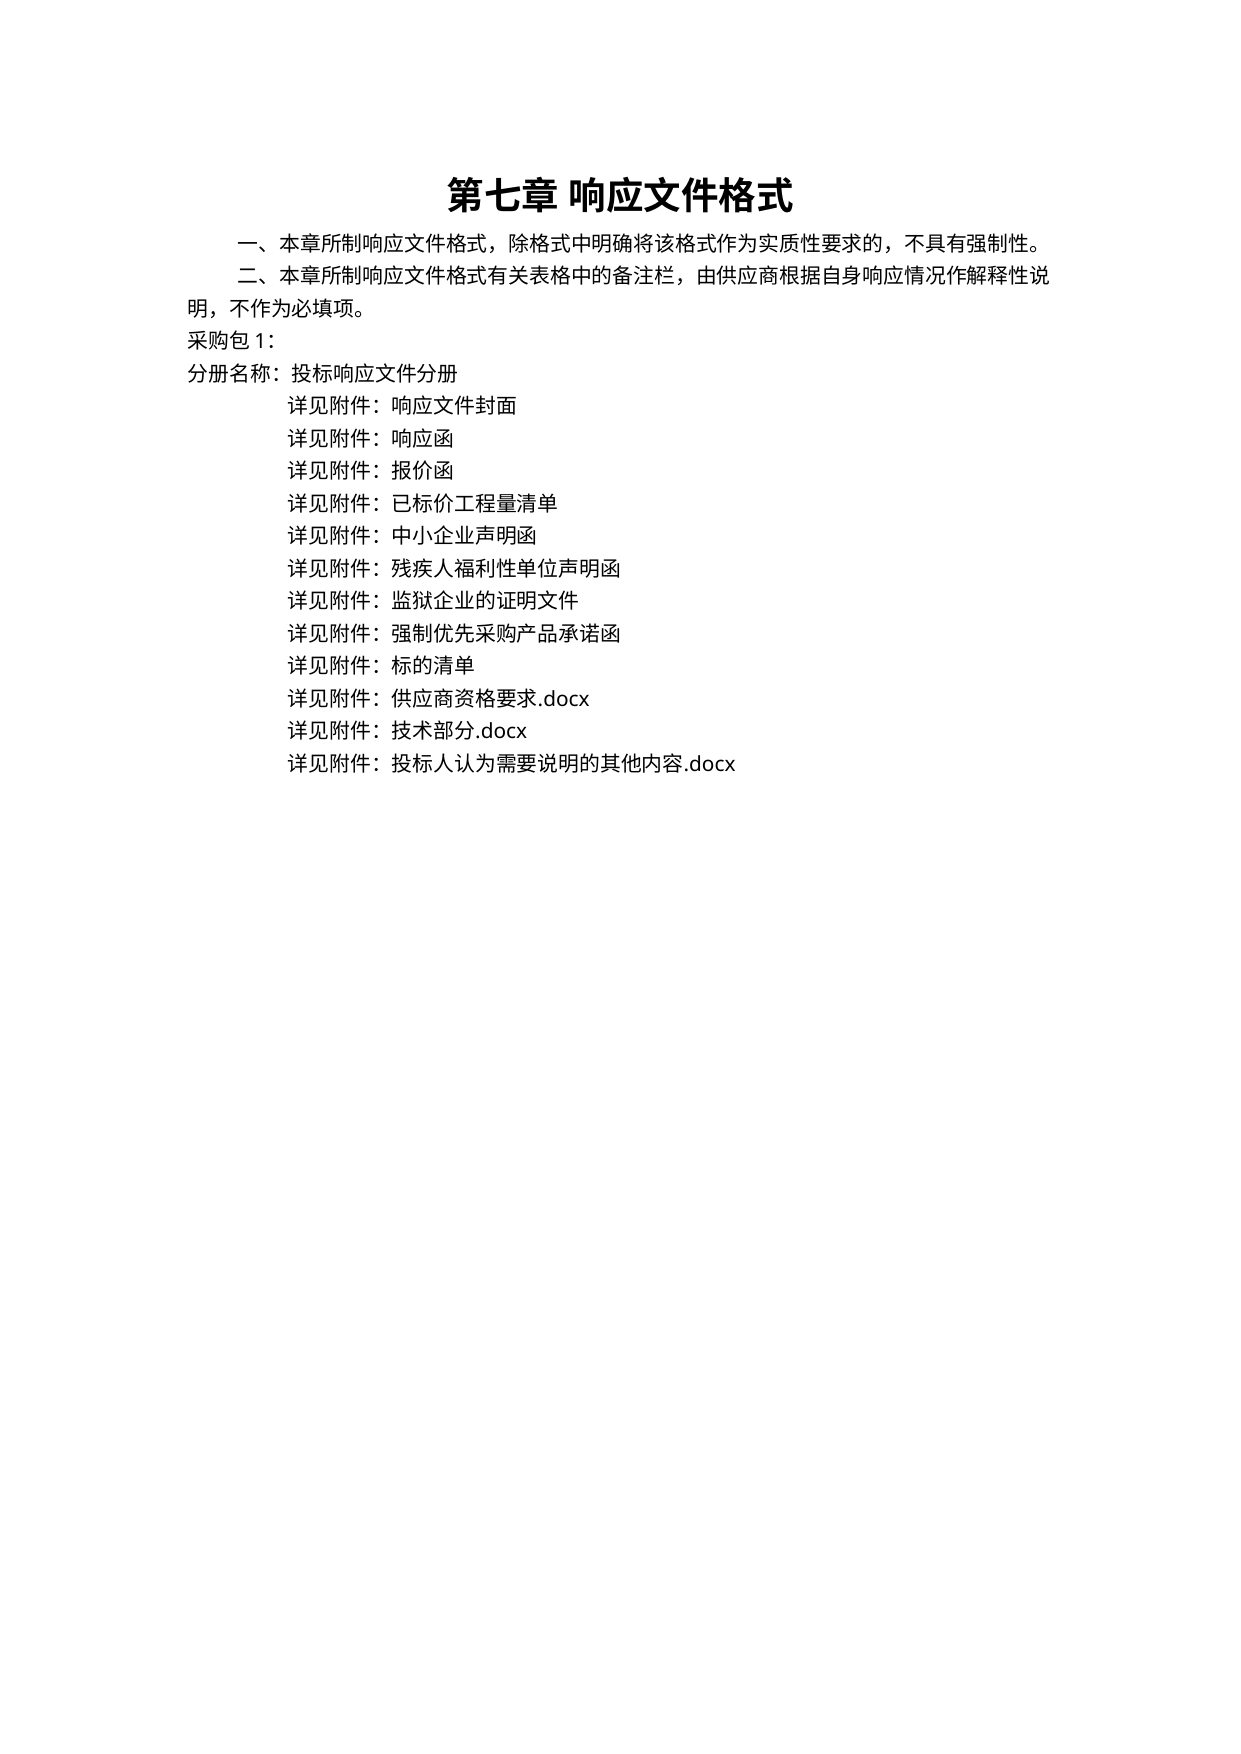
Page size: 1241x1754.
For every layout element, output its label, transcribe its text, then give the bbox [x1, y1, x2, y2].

text 详见附件：强制优先采购产品承诺函 [187, 617, 1053, 649]
text 详见附件：供应商资格要求.docx [187, 682, 1053, 714]
text 详见附件：残疾人福利性单位声明函 [187, 552, 1053, 584]
text 详见附件：技术部分.docx [187, 714, 1053, 747]
text 分册名称：投标响应文件分册 [187, 357, 1053, 389]
text 二、本章所制响应文件格式有关表格中的备注栏，由供应商根据自身响应情况作解释性说明，不作为必填项。 [187, 259, 1053, 324]
text 详见附件：标的清单 [187, 649, 1053, 682]
text 详见附件：中小企业声明函 [187, 519, 1053, 552]
text 详见附件：响应文件封面 [187, 389, 1053, 422]
text 详见附件：监狱企业的证明文件 [187, 584, 1053, 617]
text 一、本章所制响应文件格式，除格式中明确将该格式作为实质性要求的，不具有强制性。 [187, 227, 1053, 259]
text 详见附件：响应函 [187, 422, 1053, 454]
text 采购包1： [187, 324, 1053, 357]
text 详见附件：已标价工程量清单 [187, 487, 1053, 519]
text 详见附件：报价函 [187, 454, 1053, 487]
text 第七章 响应文件格式 [187, 162, 1053, 227]
text 详见附件：投标人认为需要说明的其他内容.docx [187, 747, 1053, 779]
